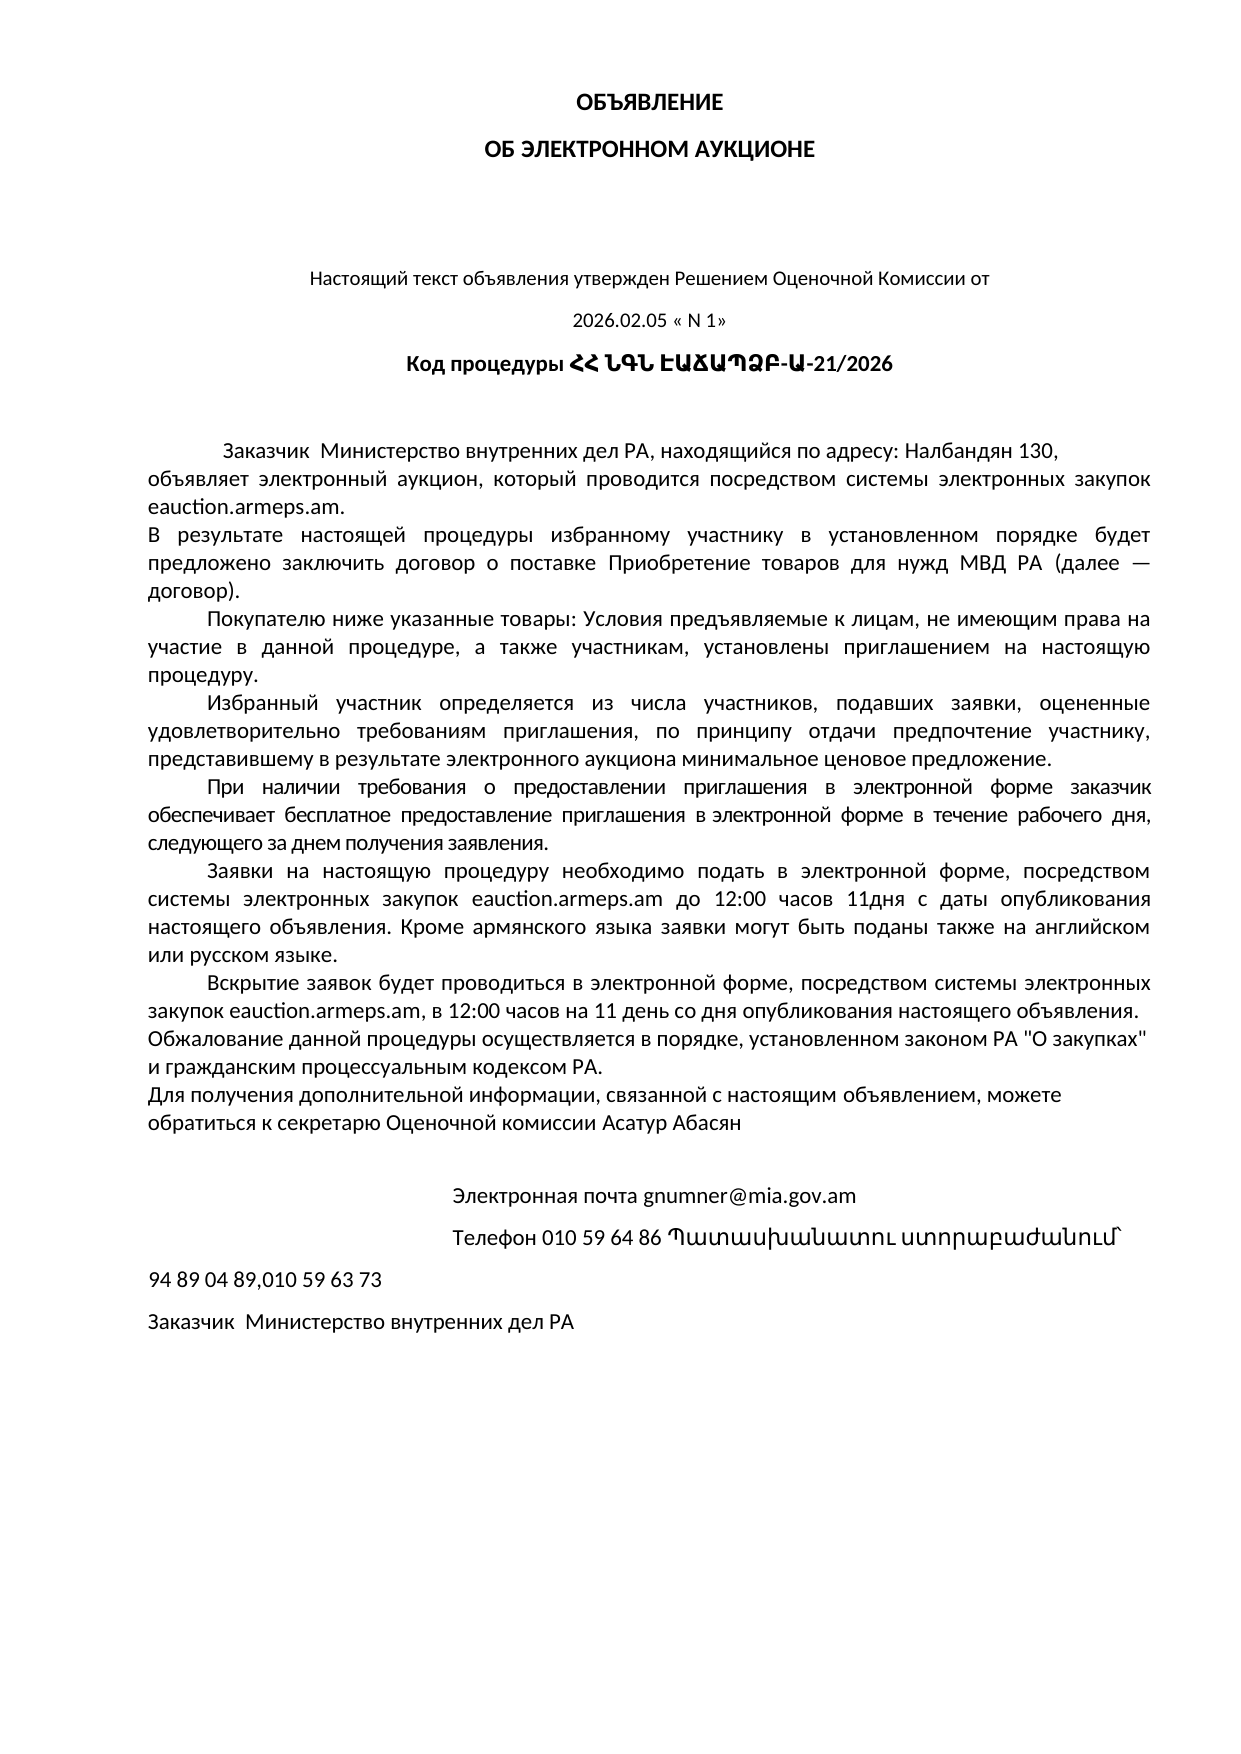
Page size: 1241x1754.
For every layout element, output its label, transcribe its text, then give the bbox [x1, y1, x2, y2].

text объявляет электронный аукцион, который проводится посредством системы электронных закупок eauction.armeps.am. [148, 464, 1152, 520]
text Обжалование данной процедуры осуществляется в порядке, установленном законом РА "О закупках" и гражданским процессуальным кодексом РА. [148, 1024, 1152, 1080]
text 2026.02.05 « N 1» [148, 307, 1152, 332]
text Покупателю ниже указанные товары: Условия предъявляемые к лицам, не имеющим права на участие в данной процедуре, а также участникам, установлены приглашением на настоящую процедуру. [148, 604, 1152, 688]
text Для получения дополнительной информации, связанной с настоящим объявлением, можете обратиться к секретарю Оценочной комиссии Асатур Абасян [148, 1080, 1152, 1136]
text Заявки на настоящую процедуру необходимо подать в электронной форме, посредством системы электронных закупок eauction.armeps.am до 12:00 часов 11дня с даты опубликования настоящего объявления. Кроме армянского языка заявки могут быть поданы также на английском или русском языке. [148, 856, 1152, 968]
text Заказчик Министерство внутренних дел РА, находящийся по адресу: Налбандян 130, [148, 436, 1152, 464]
text ОБ ЭЛЕКТРОННОМ АУКЦИОНЕ [148, 134, 1152, 164]
text Избранный участник определяется из числа участников, подавших заявки, оцененные удовлетворительно требованиям приглашения, по принципу отдачи предпочтение участнику, представившему в результате электронного аукциона минимальное ценовое предложение. [148, 688, 1152, 772]
text В результате настоящей процедуры избранному участнику в установленном порядке будет предложено заключить договор о поставке Приобретение товаров для нужд МВД РА (далее — договор). [148, 520, 1152, 604]
text Вскрытие заявок будет проводиться в электронной форме, посредством системы электронных закупок eauction.armeps.am, в 12:00 часов на 11 день со дня опубликования настоящего объявления. [148, 968, 1152, 1024]
text Код процедуры ՀՀ ՆԳՆ ԷԱՃԱՊՁԲ-Ա-21/2026 [148, 349, 1152, 377]
text ОБЪЯВЛЕНИЕ [148, 86, 1152, 117]
text Электронная почта gnumner@mia.gov.am [148, 1181, 1152, 1209]
text Телефон 010 59 64 86 Պատասխանատու ստորաբաժանում՝ 94 89 04 89,010 59 63 73 [148, 1223, 1152, 1293]
text Заказчик Министерство внутренних дел РА [148, 1307, 1152, 1335]
text При наличии требования о предоставлении приглашения в электронной форме заказчик обеспечивает бесплатное предоставление приглашения в электронной форме в течение рабочего дня, следующего за днем получения заявления. [148, 772, 1152, 856]
text Настоящий текст объявления утвержден Решением Оценочной Комиссии от [148, 265, 1152, 290]
